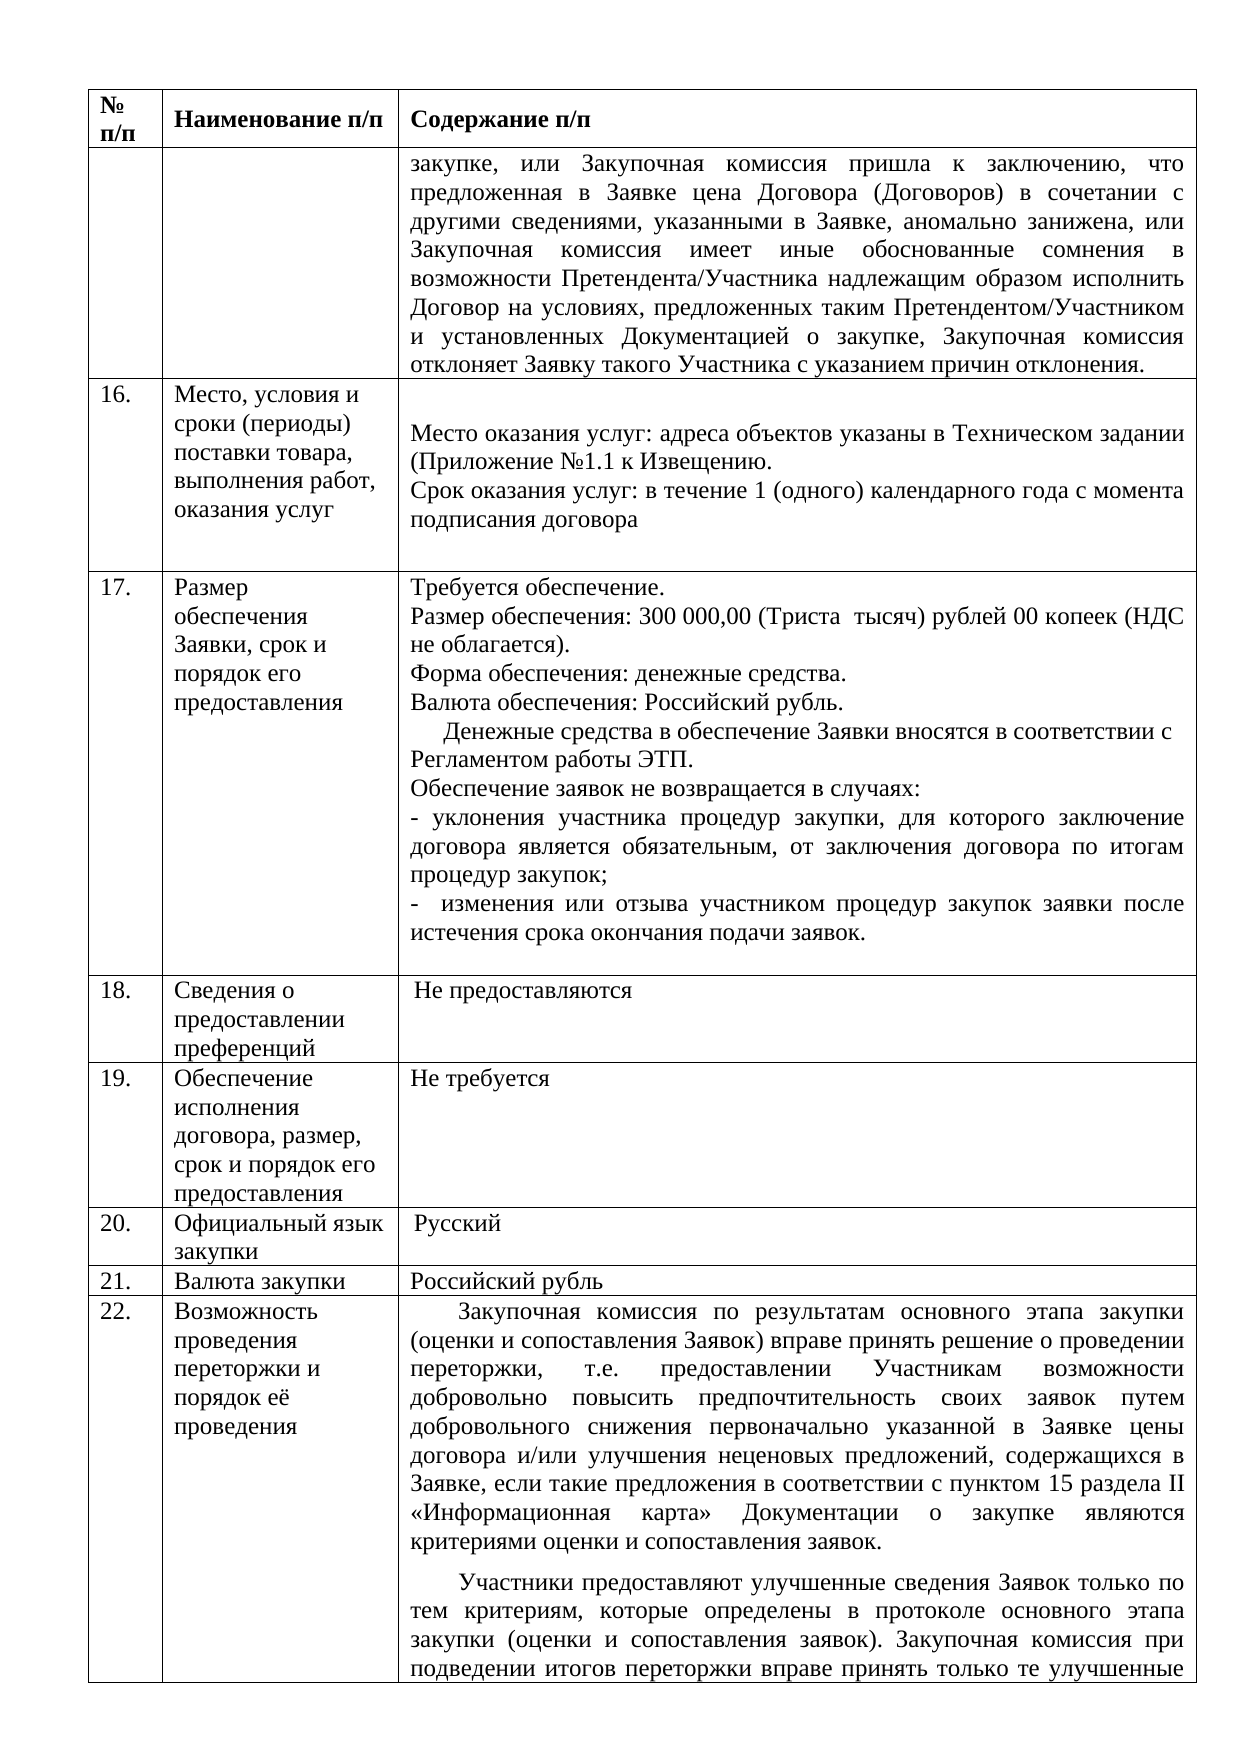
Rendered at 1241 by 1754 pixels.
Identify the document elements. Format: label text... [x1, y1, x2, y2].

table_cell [399, 148, 1196, 378]
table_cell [399, 1296, 1196, 1682]
table_cell [89, 976, 162, 1062]
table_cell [163, 1296, 398, 1682]
table_header Наименование п/п [163, 90, 398, 147]
table_header Содержание п/п [399, 90, 1196, 147]
table_cell [89, 1063, 162, 1207]
table_cell Валюта закупки [163, 1266, 398, 1295]
table_cell Место, условия и сроки (периоды) поставки товара, выполнения работ, оказания услуг [163, 379, 398, 571]
table_cell Не требуется [399, 1063, 1196, 1207]
table_cell [89, 572, 162, 974]
table_cell Требуется обеспечение. Размер обеспечения: 300 000,00 (Триста тысяч) рублей 00 копеек (НДС не облагается). Форма обеспечения: денежные средства. Валюта обеспечения: Российский рубль. Денежные средства в обеспечение Заявки вносятся в соответствии с Регламентом работы ЭТП. Обеспечение заявок не возвращается в случаях: - уклонения участника процедур закупки, для которого заключение договора является обязательным, от заключения договора по итогам процедур закупок; - изменения или отзыва участником процедур закупок заявки после истечения срока окончания подачи заявок. [399, 572, 1196, 974]
table_cell Русский [399, 1208, 1196, 1265]
table_cell Место оказания услуг: адреса объектов указаны в Техническом задании (Приложение №1.1 к Извещению. Срок оказания услуг: в течение 1 (одного) календарного года с момента подписания договора [399, 379, 1196, 571]
table_cell [89, 1296, 162, 1682]
table_cell Размер обеспечения Заявки, срок и порядок его предоставления [163, 572, 398, 974]
table_cell Российский рубль [399, 1266, 1196, 1295]
table_cell Обеспечение исполнения договора, размер, срок и порядок его предоставления [163, 1063, 398, 1207]
table_header № п/п [89, 90, 162, 147]
table_cell [89, 379, 162, 571]
table_cell [89, 1208, 162, 1265]
table_cell Не предоставляются [399, 976, 1196, 1062]
table_cell [89, 1266, 162, 1295]
table_cell Сведения о предоставлении преференций [163, 976, 398, 1062]
table_cell Официальный язык закупки [163, 1208, 398, 1265]
table_cell [89, 148, 162, 378]
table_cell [163, 148, 398, 378]
